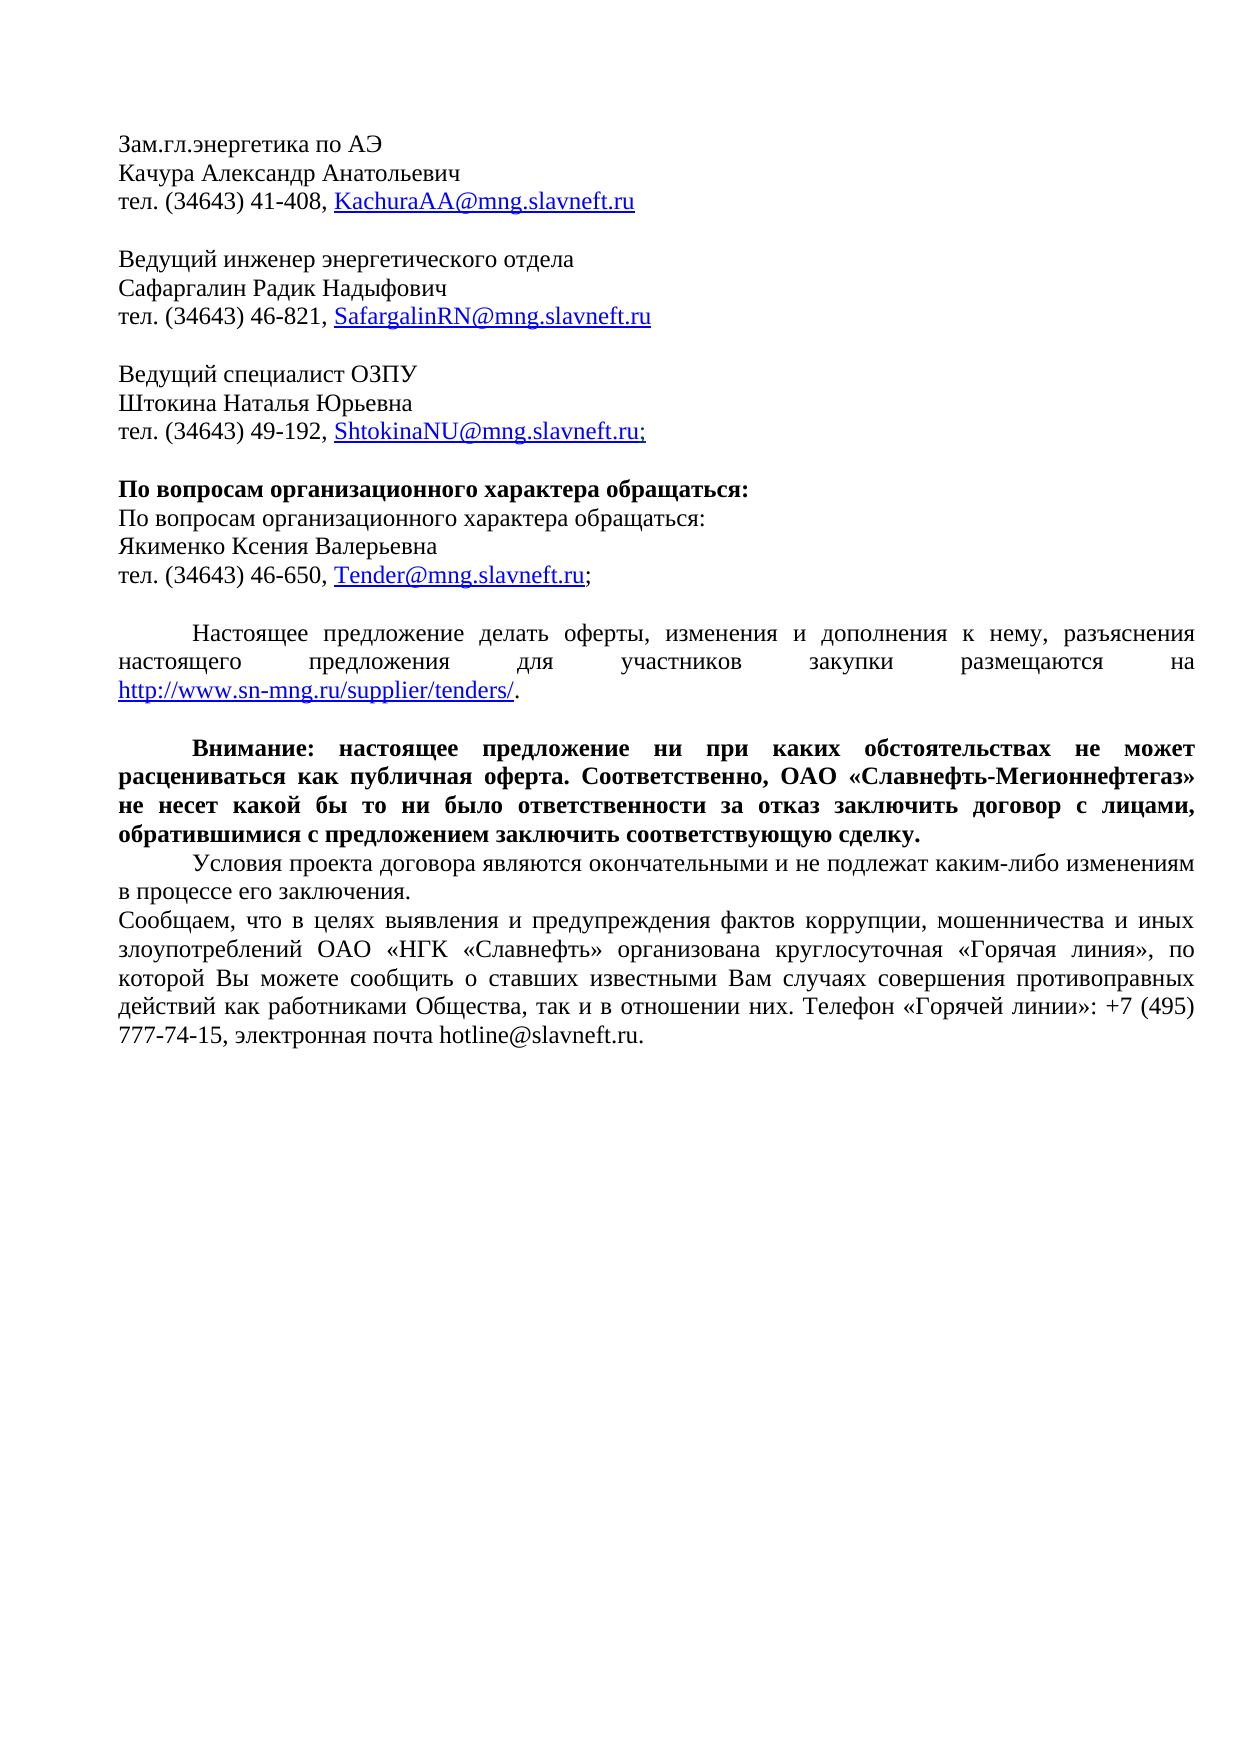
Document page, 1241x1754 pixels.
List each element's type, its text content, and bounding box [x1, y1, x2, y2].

text Сафаргалин Радик Надыфович [118, 273, 1196, 301]
text Ведущий инженер энергетического отдела [118, 244, 1196, 273]
text Настоящее предложение делать оферты, изменения и дополнения к нему, разъяснения настоящего предложения для участников закупки размещаются на http://www.sn-mng.ru/supplier/tenders/. [118, 618, 1196, 704]
text Ведущий специалист ОЗПУ [118, 359, 1196, 388]
text По вопросам организационного характера обращаться: [118, 503, 1196, 531]
text Качура Александр Анатольевич [118, 158, 1196, 186]
text Зам.гл.энергетика по АЭ [118, 129, 1196, 158]
text Условия проекта договора являются окончательными и не подлежат каким-либо изменениям в процессе его заключения. [118, 848, 1196, 905]
text Внимание: настоящее предложение ни при каких обстоятельствах не может расцениваться как публичная оферта. Соответственно, ОАО «Славнефть-Мегионнефтегаз» не несет какой бы то ни было ответственности за отказ заключить договор с лицами, обратившимися с предложением заключить соответствующую сделку. [118, 733, 1196, 848]
text Штокина Наталья Юрьевна [118, 388, 1196, 416]
text Якименко Ксения Валерьевна [118, 531, 1196, 560]
text Сообщаем, что в целях выявления и предупреждения фактов коррупции, мошенничества и иных злоупотреблений ОАО «НГК «Славнефть» организована круглосуточная «Горячая линия», по которой Вы можете сообщить о ставших известными Вам случаях совершения противоправных действий как работниками Общества, так и в отношении них. Телефон «Горячей линии»: +7 (495) 777-74-15, электронная почта hotline@slavneft.ru. [118, 905, 1196, 1049]
text тел. (34643) 46-650, Tender@mng.slavneft.ru; [118, 560, 1196, 589]
text По вопросам организационного характера обращаться: [118, 474, 1196, 503]
text тел. (34643) 46-821, SafargalinRN@mng.slavneft.ru [118, 301, 1196, 330]
text тел. (34643) 49-192, ShtokinaNU@mng.slavneft.ru; [118, 416, 1196, 445]
text тел. (34643) 41-408, KachuraAA@mng.slavneft.ru [118, 186, 1196, 215]
